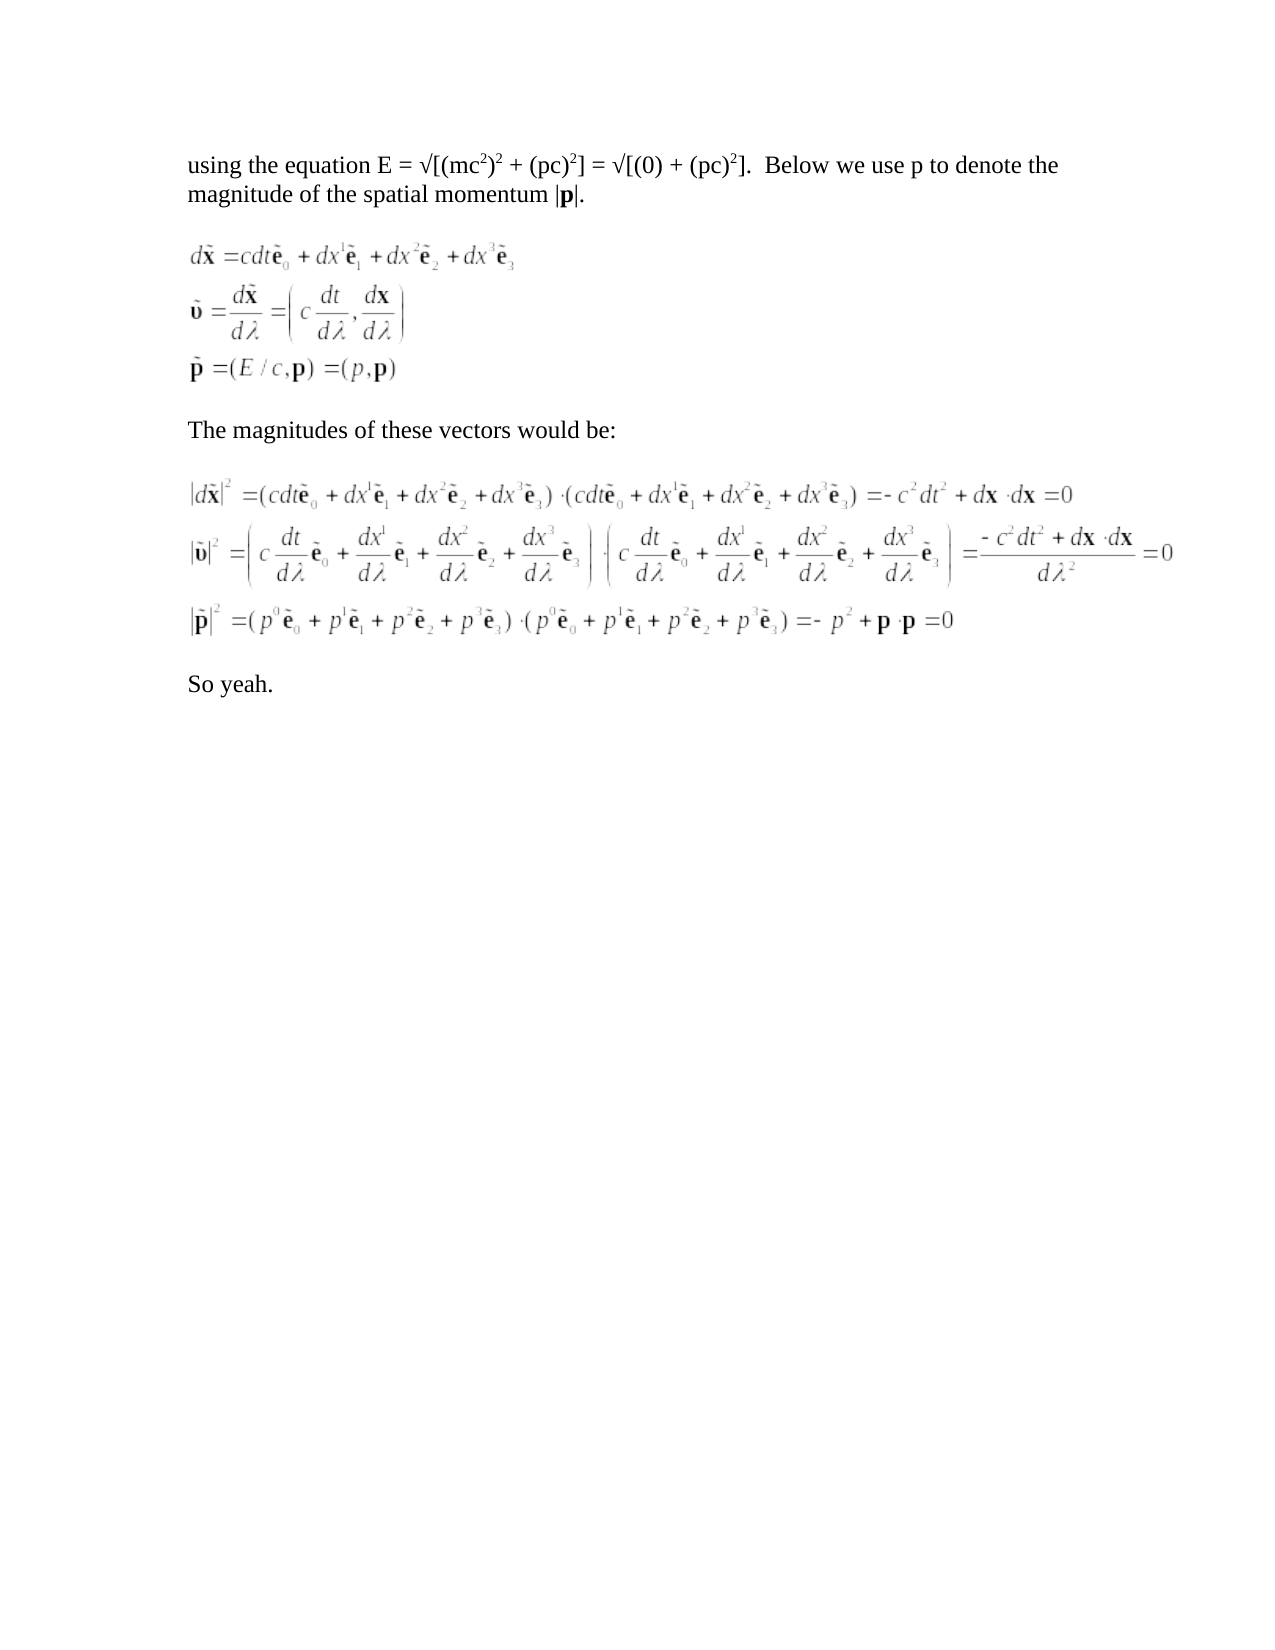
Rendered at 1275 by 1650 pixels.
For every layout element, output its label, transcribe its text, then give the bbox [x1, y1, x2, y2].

text The magnitudes of these vectors would be: [187, 415, 1087, 444]
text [187, 150, 1087, 207]
text So yeah. [187, 669, 1087, 698]
